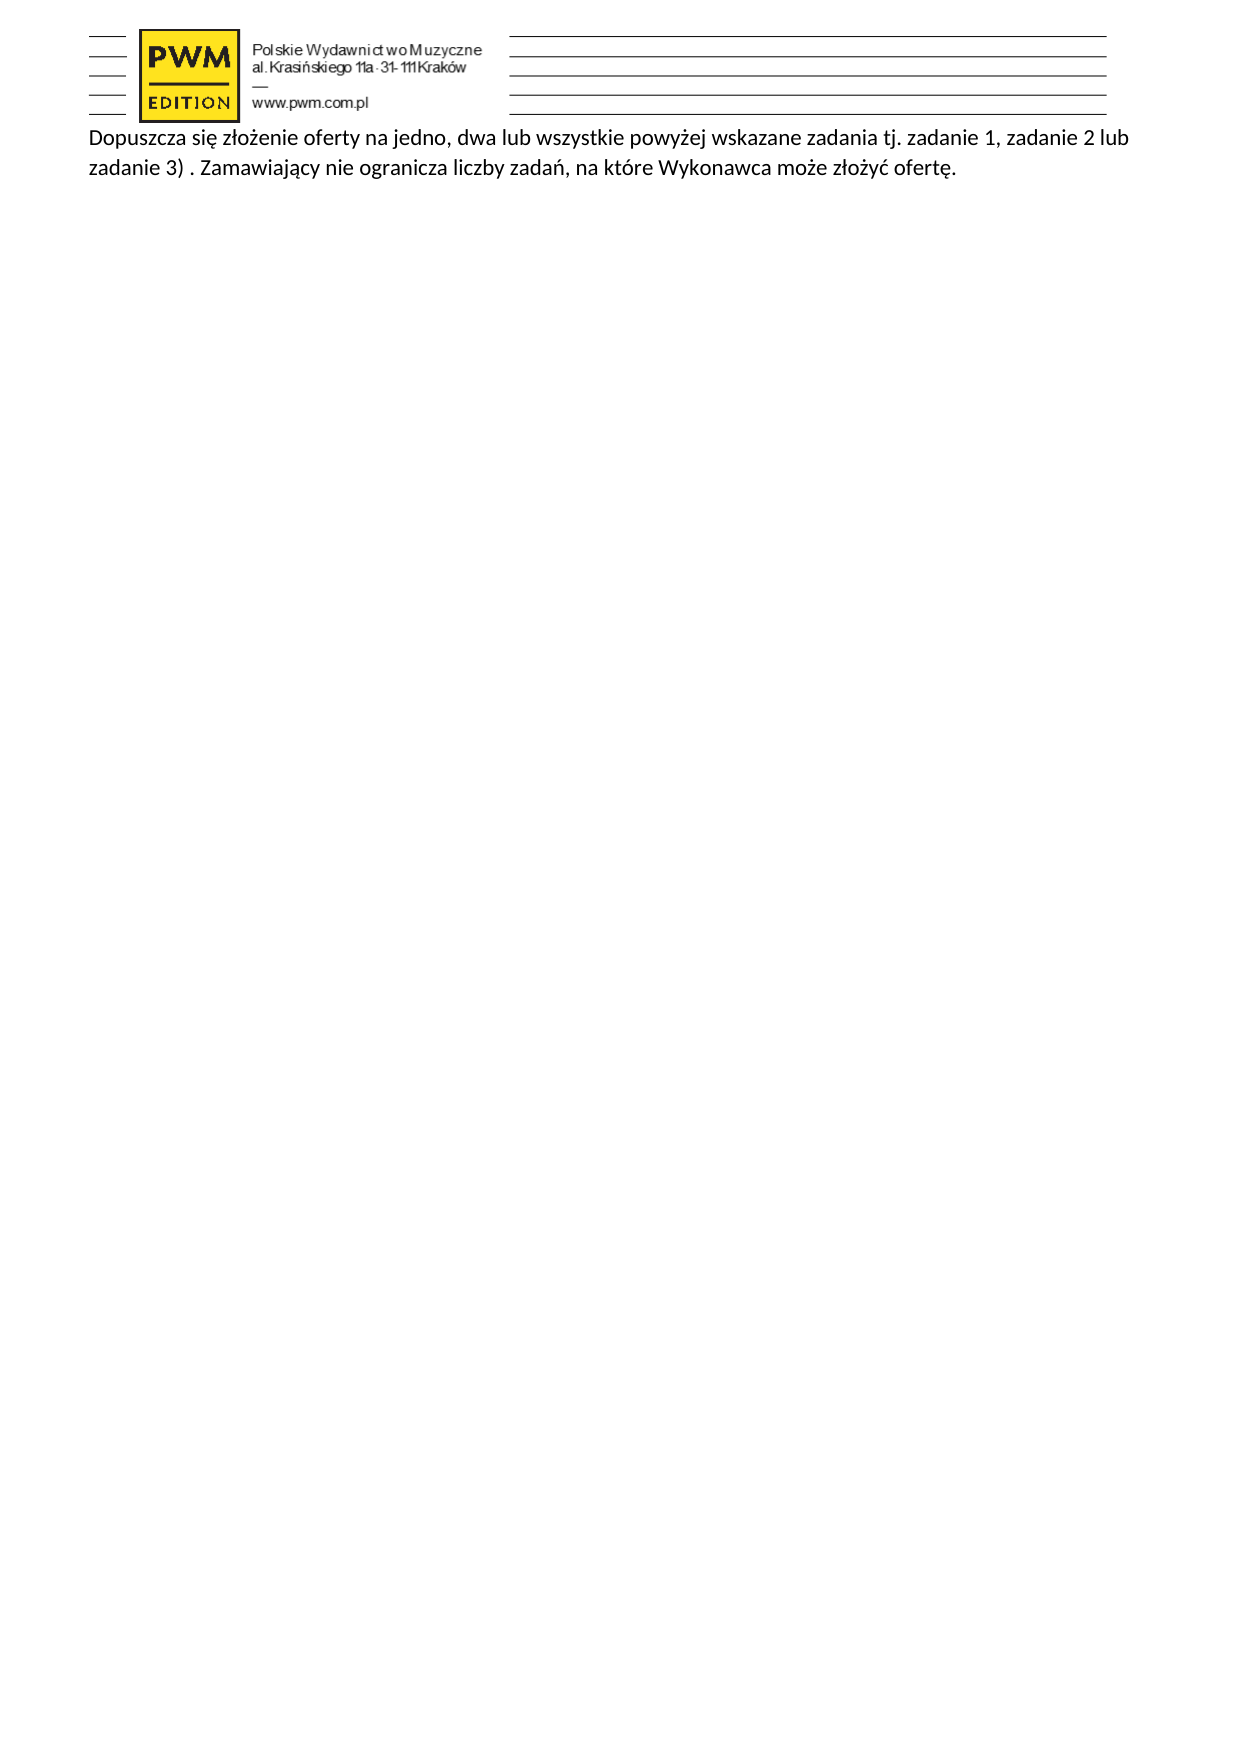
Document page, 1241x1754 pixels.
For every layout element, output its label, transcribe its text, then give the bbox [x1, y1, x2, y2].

text Dopuszcza się złożenie oferty na jedno, dwa lub wszystkie powyżej wskazane zadania tj. zadanie 1, zadanie 2 lub zadanie 3) . Zamawiający nie ogranicza liczby zadań, na które Wykonawca może złożyć ofertę. [89, 123, 1137, 181]
picture [88, 29, 1107, 123]
